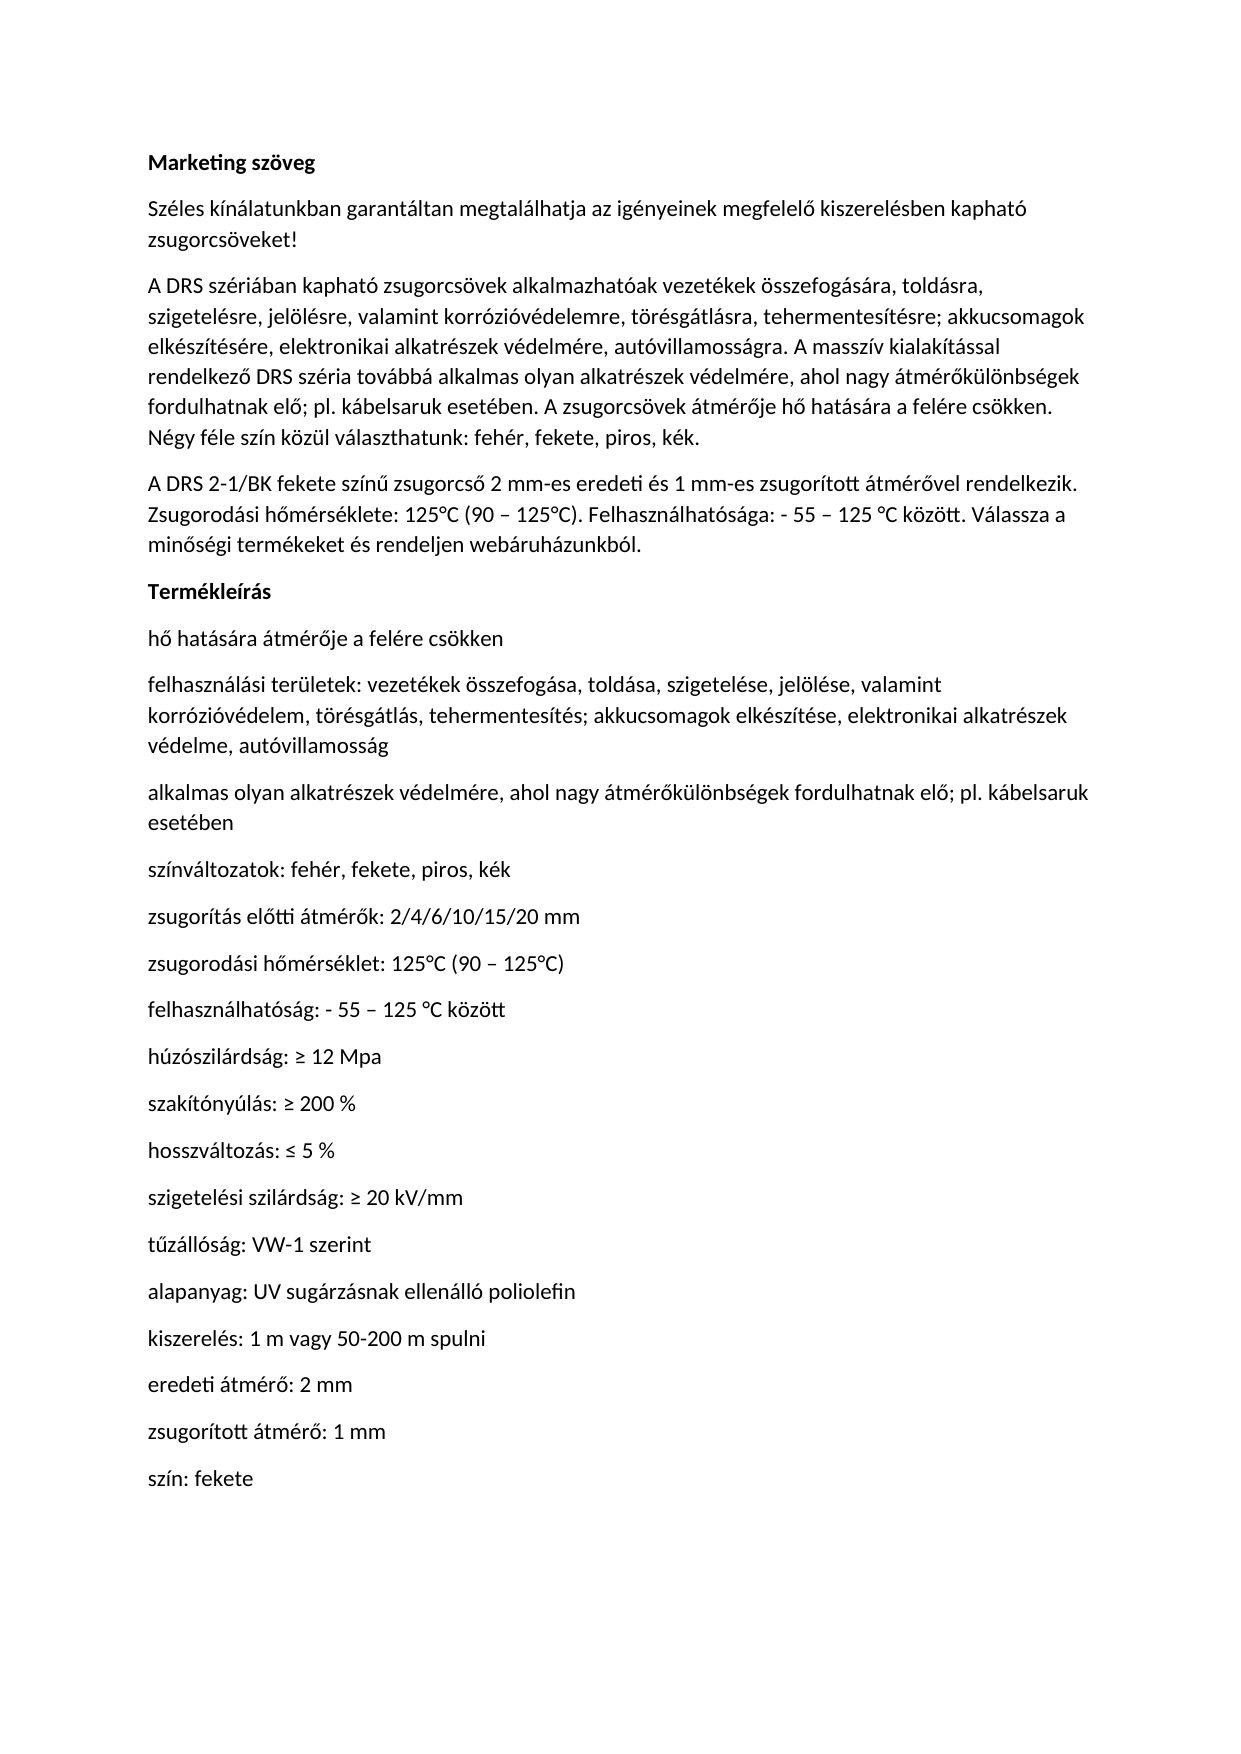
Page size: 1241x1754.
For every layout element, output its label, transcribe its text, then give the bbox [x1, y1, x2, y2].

text Marketing szöveg [148, 148, 1093, 176]
text színváltozatok: fehér, fekete, piros, kék [148, 855, 1093, 883]
text hosszváltozás: ≤ 5 % [148, 1136, 1093, 1164]
text tűzállóság: VW-1 szerint [148, 1230, 1093, 1258]
text Termékleírás [148, 577, 1093, 605]
text szakítónyúlás: ≥ 200 % [148, 1089, 1093, 1117]
text A DRS 2-1/BK fekete színű zsugorcső 2 mm-es eredeti és 1 mm-es zsugorított átmérővel rendelkezik. Zsugorodási hőmérséklete: 125°C (90 – 125°C). Felhasználhatósága: - 55 – 125 °C között. Válassza a minőségi termékeket és rendeljen webáruházunkból. [148, 469, 1093, 558]
text A DRS szériában kapható zsugorcsövek alkalmazhatóak vezetékek összefogására, toldásra, szigetelésre, jelölésre, valamint korrózióvédelemre, törésgátlásra, tehermentesítésre; akkucsomagok elkészítésére, elektronikai alkatrészek védelmére, autóvillamosságra. A masszív kialakítással rendelkező DRS széria továbbá alkalmas olyan alkatrészek védelmére, ahol nagy átmérőkülönbségek fordulhatnak elő; pl. kábelsaruk esetében. A zsugorcsövek átmérője hő hatására a felére csökken. Négy féle szín közül választhatunk: fehér, fekete, piros, kék. [148, 272, 1093, 451]
text kiszerelés: 1 m vagy 50-200 m spulni [148, 1324, 1093, 1352]
text zsugorított átmérő: 1 mm [148, 1417, 1093, 1445]
text alkalmas olyan alkatrészek védelmére, ahol nagy átmérőkülönbségek fordulhatnak elő; pl. kábelsaruk esetében [148, 778, 1093, 836]
text alapanyag: UV sugárzásnak ellenálló poliolefin [148, 1277, 1093, 1305]
text felhasználási területek: vezetékek összefogása, toldása, szigetelése, jelölése, valamint korrózióvédelem, törésgátlás, tehermentesítés; akkucsomagok elkészítése, elektronikai alkatrészek védelme, autóvillamosság [148, 671, 1093, 759]
text zsugorodási hőmérséklet: 125°C (90 – 125°C) [148, 949, 1093, 977]
text húzószilárdság: ≥ 12 Mpa [148, 1042, 1093, 1070]
text zsugorítás előtti átmérők: 2/4/6/10/15/20 mm [148, 902, 1093, 930]
text szín: fekete [148, 1464, 1093, 1492]
text felhasználhatóság: - 55 – 125 °C között [148, 996, 1093, 1023]
text Széles kínálatunkban garantáltan megtalálhatja az igényeinek megfelelő kiszerelésben kapható zsugorcsöveket! [148, 194, 1093, 253]
text szigetelési szilárdság: ≥ 20 kV/mm [148, 1183, 1093, 1211]
text hő hatására átmérője a felére csökken [148, 624, 1093, 652]
text eredeti átmérő: 2 mm [148, 1371, 1093, 1398]
